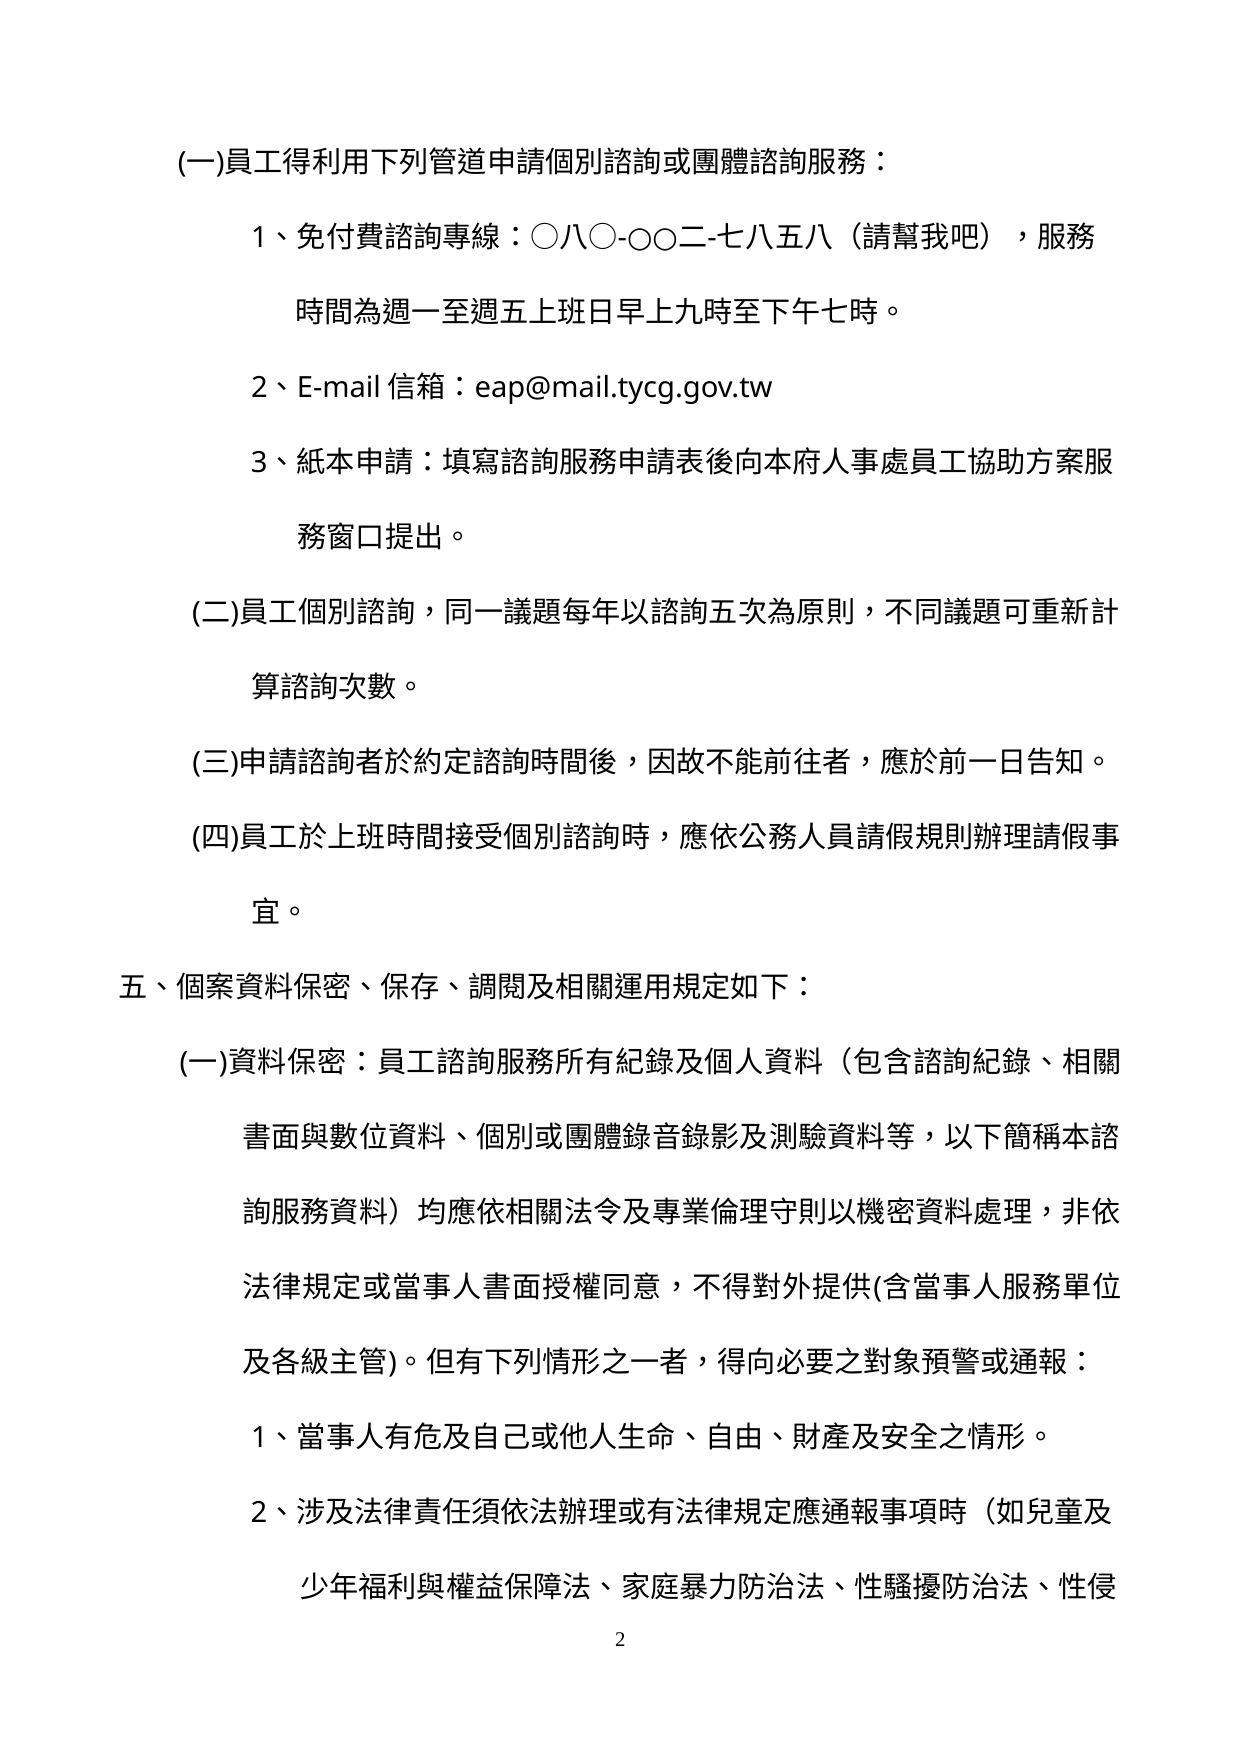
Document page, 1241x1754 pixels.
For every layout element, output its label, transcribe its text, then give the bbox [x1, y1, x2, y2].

text 五、個案資料保密、保存、調閱及相關運用規定如下： [118, 947, 1122, 1022]
text 2、E-mail信箱：eap@mail.tycg.gov.tw [251, 347, 1122, 422]
text 1、當事人有危及自己或他人生命、自由、財產及安全之情形。 [251, 1397, 1122, 1472]
text 3、紙本申請：填寫諮詢服務申請表後向本府人事處員工協助方案服務窗口提出。 [251, 422, 1122, 572]
text 1、免付費諮詢專線：○八○-○○二-七八五八（請幫我吧），服務時間為週一至週五上班日早上九時至下午七時。 [251, 197, 1122, 347]
text (三)申請諮詢者於約定諮詢時間後，因故不能前往者，應於前一日告知。 [192, 722, 1122, 797]
text (一)資料保密：員工諮詢服務所有紀錄及個人資料（包含諮詢紀錄、相關書面與數位資料、個別或團體錄音錄影及測驗資料等，以下簡稱本諮詢服務資料）均應依相關法令及專業倫理守則以機密資料處理，非依法律規定或當事人書面授權同意，不得對外提供(含當事人服務單位及各級主管)。但有下列情形之一者，得向必要之對象預警或通報： [179, 1022, 1122, 1397]
text (四)員工於上班時間接受個別諮詢時，應依公務人員請假規則辦理請假事宜。 [192, 797, 1122, 947]
list (一)員工得利用下列管道申請個別諮詢或團體諮詢服務： [178, 122, 1120, 197]
text (二)員工個別諮詢，同一議題每年以諮詢五次為原則，不同議題可重新計算諮詢次數。 [192, 572, 1122, 722]
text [250, 1472, 1122, 1622]
